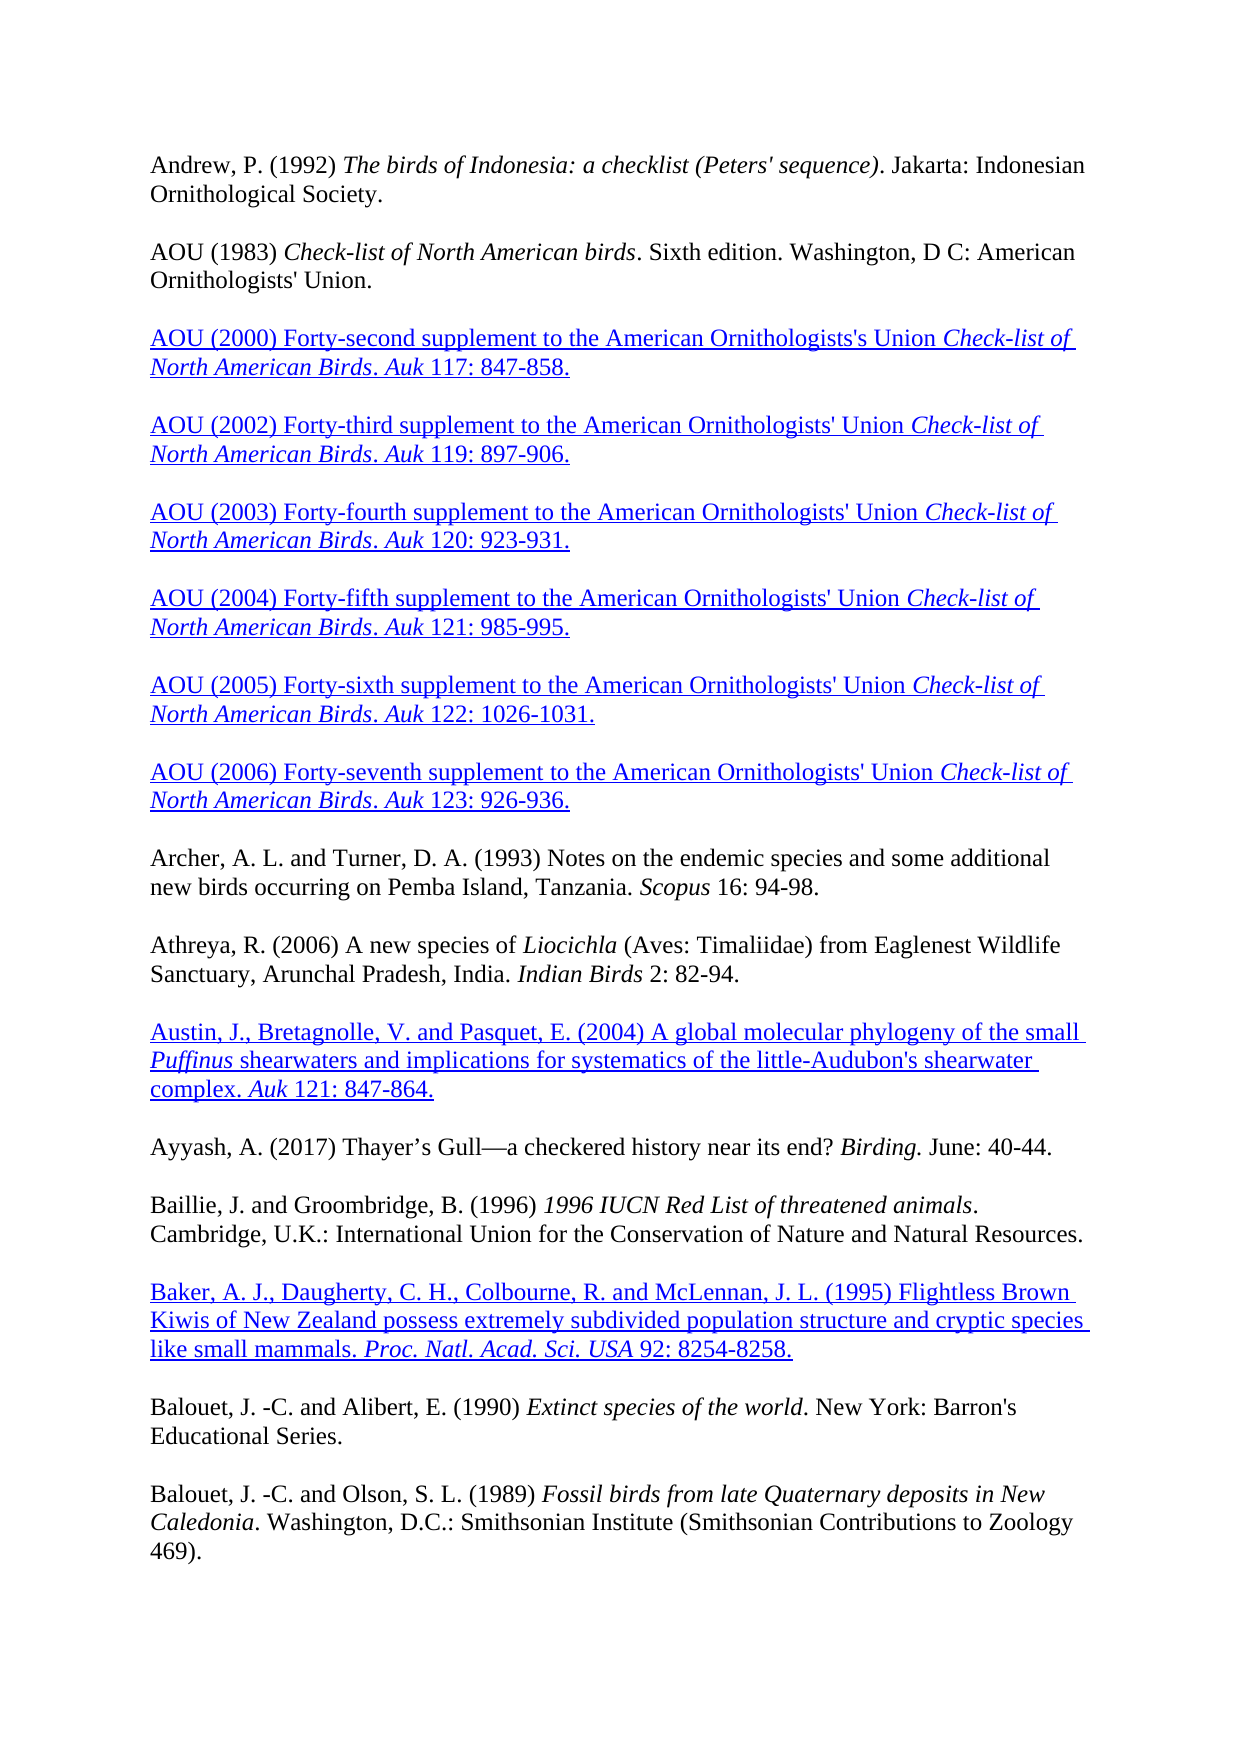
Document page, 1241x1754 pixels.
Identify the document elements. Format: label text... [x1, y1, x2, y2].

text AOU (2005) Forty-sixth supplement to the American Ornithologists' Union Check-list of North American Birds. Auk 122: 1026-1031. [150, 670, 1090, 727]
text Balouet, J. -C. and Alibert, E. (1990) Extinct species of the world. New York: Barron's Educational Series. [150, 1392, 1090, 1449]
text Andrew, P. (1992) The birds of Indonesia: a checklist (Peters' sequence). Jakarta: Indonesian Ornithological Society. [150, 150, 1090, 207]
text Baker, A. J., Daugherty, C. H., Colbourne, R. and McLennan, J. L. (1995) Flightless Brown Kiwis of New Zealand possess extremely subdivided population structure and cryptic species like small mammals. Proc. Natl. Acad. Sci. USA 92: 8254-8258. [150, 1332, 1090, 1363]
text AOU (2003) Forty-fourth supplement to the American Ornithologists' Union Check-list of North American Birds. Auk 120: 923-931. [150, 497, 1090, 554]
text AOU (2000) Forty-second supplement to the American Ornithologists's Union Check-list of North American Birds. Auk 117: 847-858. [150, 323, 1090, 381]
text AOU (2006) Forty-seventh supplement to the American Ornithologists' Union Check-list of North American Birds. Auk 123: 926-936. [150, 757, 1090, 814]
text AOU (1983) Check-list of North American birds. Sixth edition. Washington, D C: American Ornithologists' Union. [150, 237, 1090, 294]
text Baillie, J. and Groombridge, B. (1996) 1996 IUCN Red List of threatened animals. Cambridge, U.K.: International Union for the Conservation of Nature and Natural Resources. [150, 1190, 1090, 1247]
text Austin, J., Bretagnolle, V. and Pasquet, E. (2004) A global molecular phylogeny of the small Puffinus shearwaters and implications for systematics of the little-Audubon's shearwater complex. Auk 121: 847-864. [150, 1017, 1090, 1103]
text Ayyash, A. (2017) Thayer’s Gull—a checkered history near its end? Birding. June: 40-44. [150, 1132, 1090, 1161]
text Archer, A. L. and Turner, D. A. (1993) Notes on the endemic species and some additional new birds occurring on Pemba Island, Tanzania. Scopus 16: 94-98. [150, 843, 1090, 901]
text Balouet, J. -C. and Olson, S. L. (1989) Fossil birds from late Quaternary deposits in New Caledonia. Washington, D.C.: Smithsonian Institute (Smithsonian Contributions to Zoology 469). [150, 1479, 1090, 1565]
text AOU (2004) Forty-fifth supplement to the American Ornithologists' Union Check-list of North American Birds. Auk 121: 985-995. [150, 583, 1090, 641]
text Athreya, R. (2006) A new species of Liocichla (Aves: Timaliidae) from Eaglenest Wildlife Sanctuary, Arunchal Pradesh, India. Indian Birds 2: 82-94. [150, 930, 1090, 987]
text Baker, A. J., Daugherty, C. H., Colbourne, R. and McLennan, J. L. (1995) Flightless Brown Kiwis of New Zealand possess extremely subdivided population structure and cryptic species like small mammals. Proc. Natl. Acad. Sci. USA 92: 8254-8258. [150, 1277, 1090, 1330]
text AOU (2002) Forty-third supplement to the American Ornithologists' Union Check-list of North American Birds. Auk 119: 897-906. [150, 410, 1090, 467]
